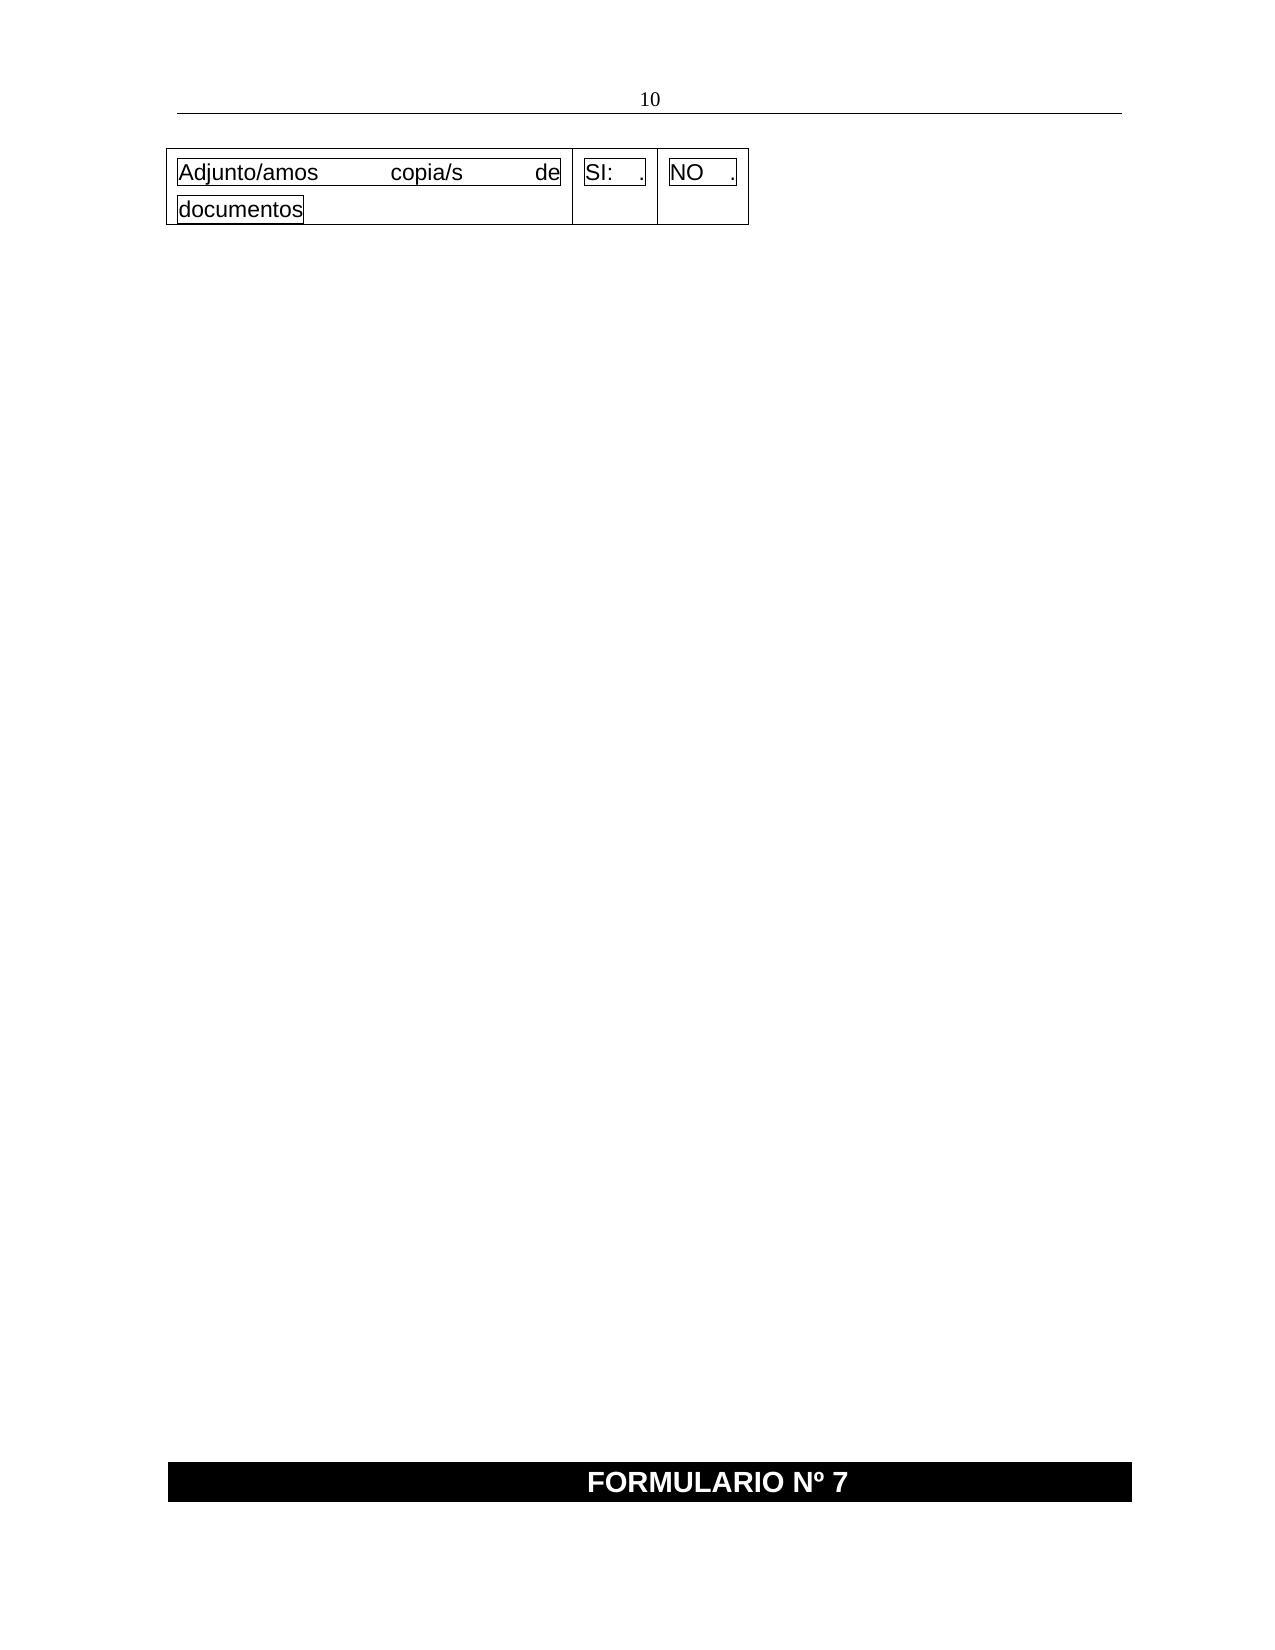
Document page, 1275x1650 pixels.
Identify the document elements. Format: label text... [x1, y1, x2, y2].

text FORMULARIO Nº 7 [169, 1463, 1131, 1501]
table_header Adjunto/amos copia/s de documentos [167, 149, 572, 224]
table_header NO . [658, 149, 748, 224]
table_header SI: . [573, 149, 657, 224]
